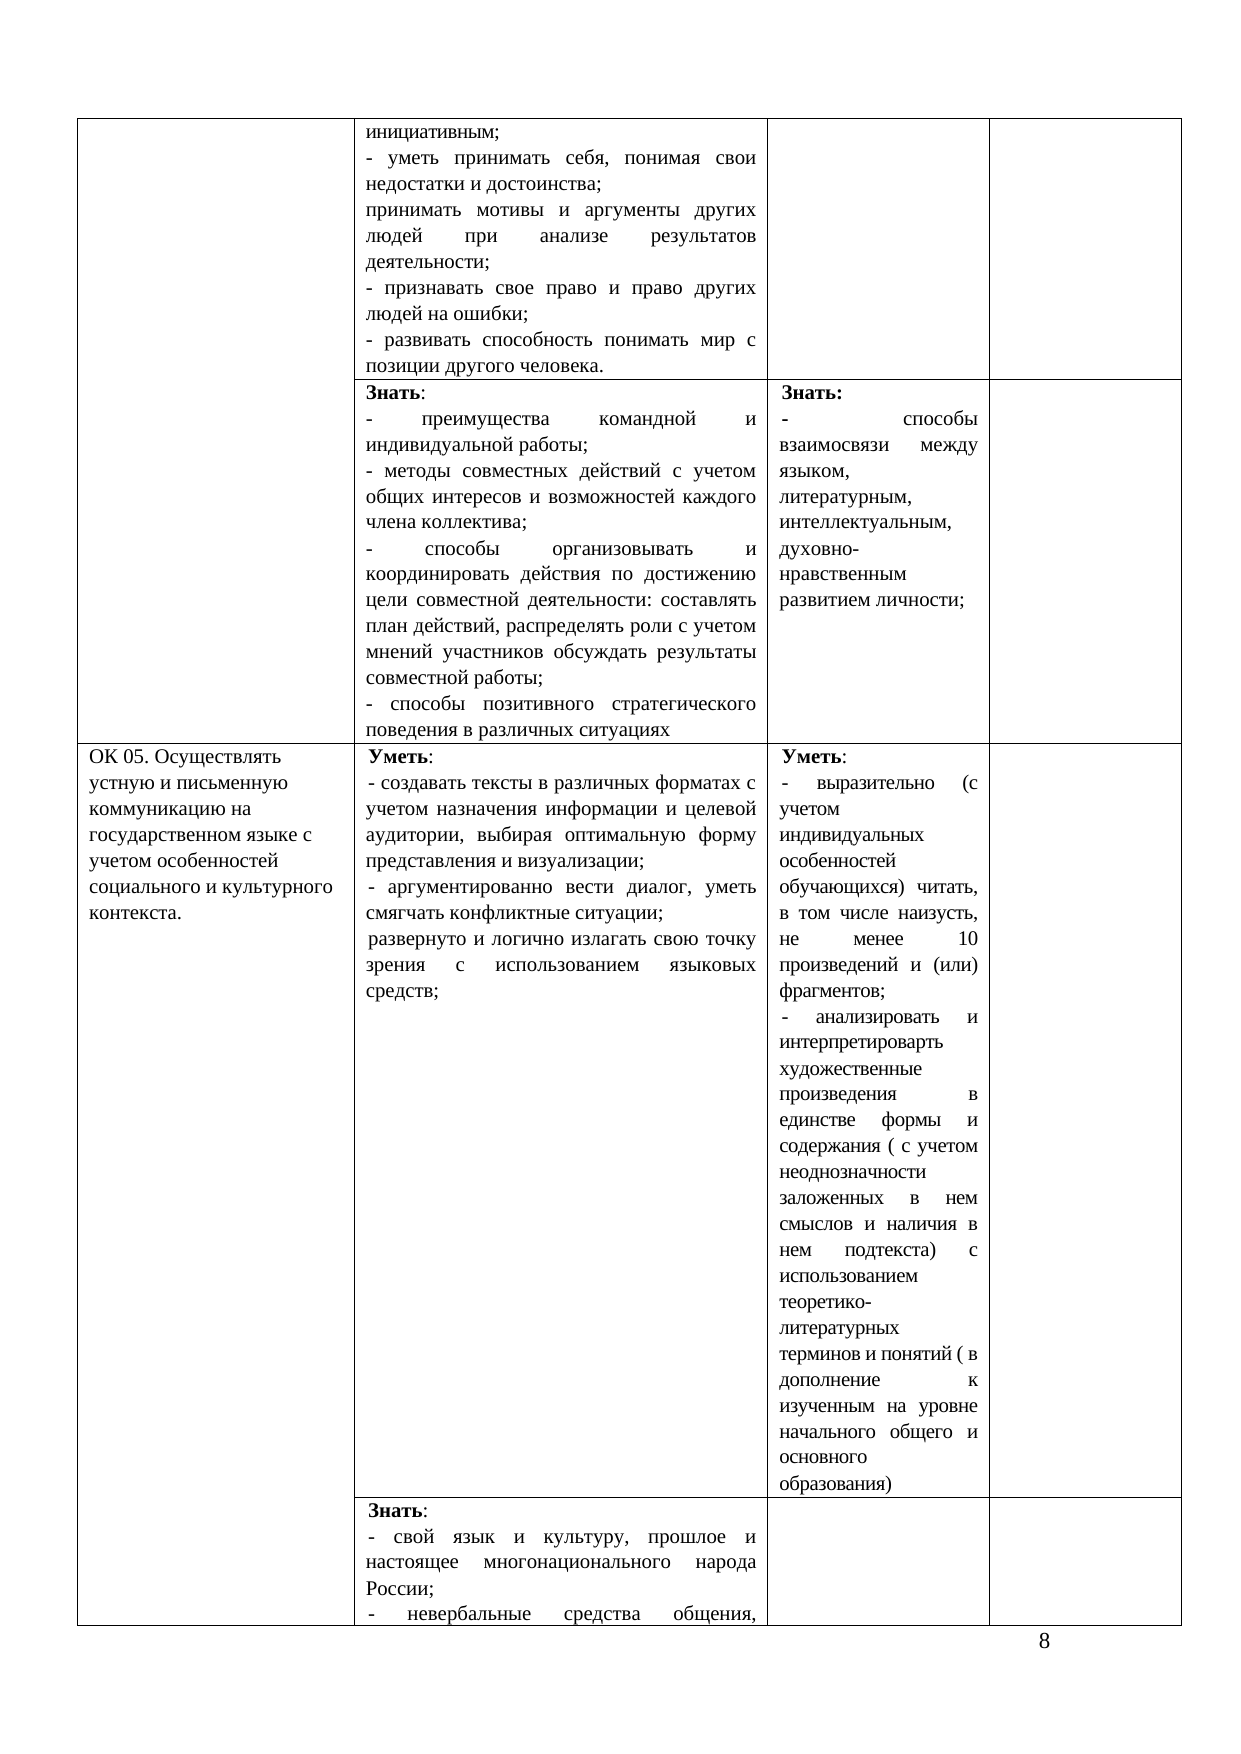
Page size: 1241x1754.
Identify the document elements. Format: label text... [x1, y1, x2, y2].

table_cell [768, 119, 989, 379]
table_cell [78, 119, 354, 743]
table_cell [990, 744, 1181, 1497]
table_cell Уметь: - создавать тексты в различных форматах с учетом назначения информации и целевой аудитории, выбирая оптимальную форму представления и визуализации; - аргументированно вести диалог, уметь смягчать конфликтные ситуации; развернуто и логично излагать свою точку зрения с использованием языковых средств; [355, 744, 767, 1497]
table_cell Знать: - способы взаимосвязи между языком, литературным, интеллектуальным, духовно-нравственным развитием личности; [768, 380, 989, 743]
table_cell [990, 380, 1181, 743]
table_cell [768, 1498, 989, 1625]
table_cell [355, 1498, 767, 1625]
table_cell [990, 1498, 1181, 1625]
table_cell ОК 05. Осуществлять устную и письменную коммуникацию на государственном языке с учетом особенностей социального и культурного контекста. [78, 744, 354, 1625]
table_cell Знать: - преимущества командной и индивидуальной работы; - методы совместных действий с учетом общих интересов и возможностей каждого члена коллектива; - способы организовывать и координировать действия по достижению цели совместной деятельности: составлять план действий, распределять роли с учетом мнений участников обсуждать результаты совместной работы; - способы позитивного стратегического поведения в различных ситуациях [355, 380, 767, 743]
table_cell Уметь: - выразительно (с учетом индивидуальных особенностей обучающихся) читать, в том числе наизусть, не менее 10 произведений и (или) фрагментов; - анализировать и интерпретироварть художественные произведения в единстве формы и содержания ( с учетом неоднозначности заложенных в нем смыслов и наличия в нем подтекста) с использованием теоретико-литературных терминов и понятий ( в дополнение к изученным на уровне начального общего и основного образования) [768, 744, 989, 1497]
table_cell [990, 119, 1181, 379]
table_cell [355, 119, 767, 379]
